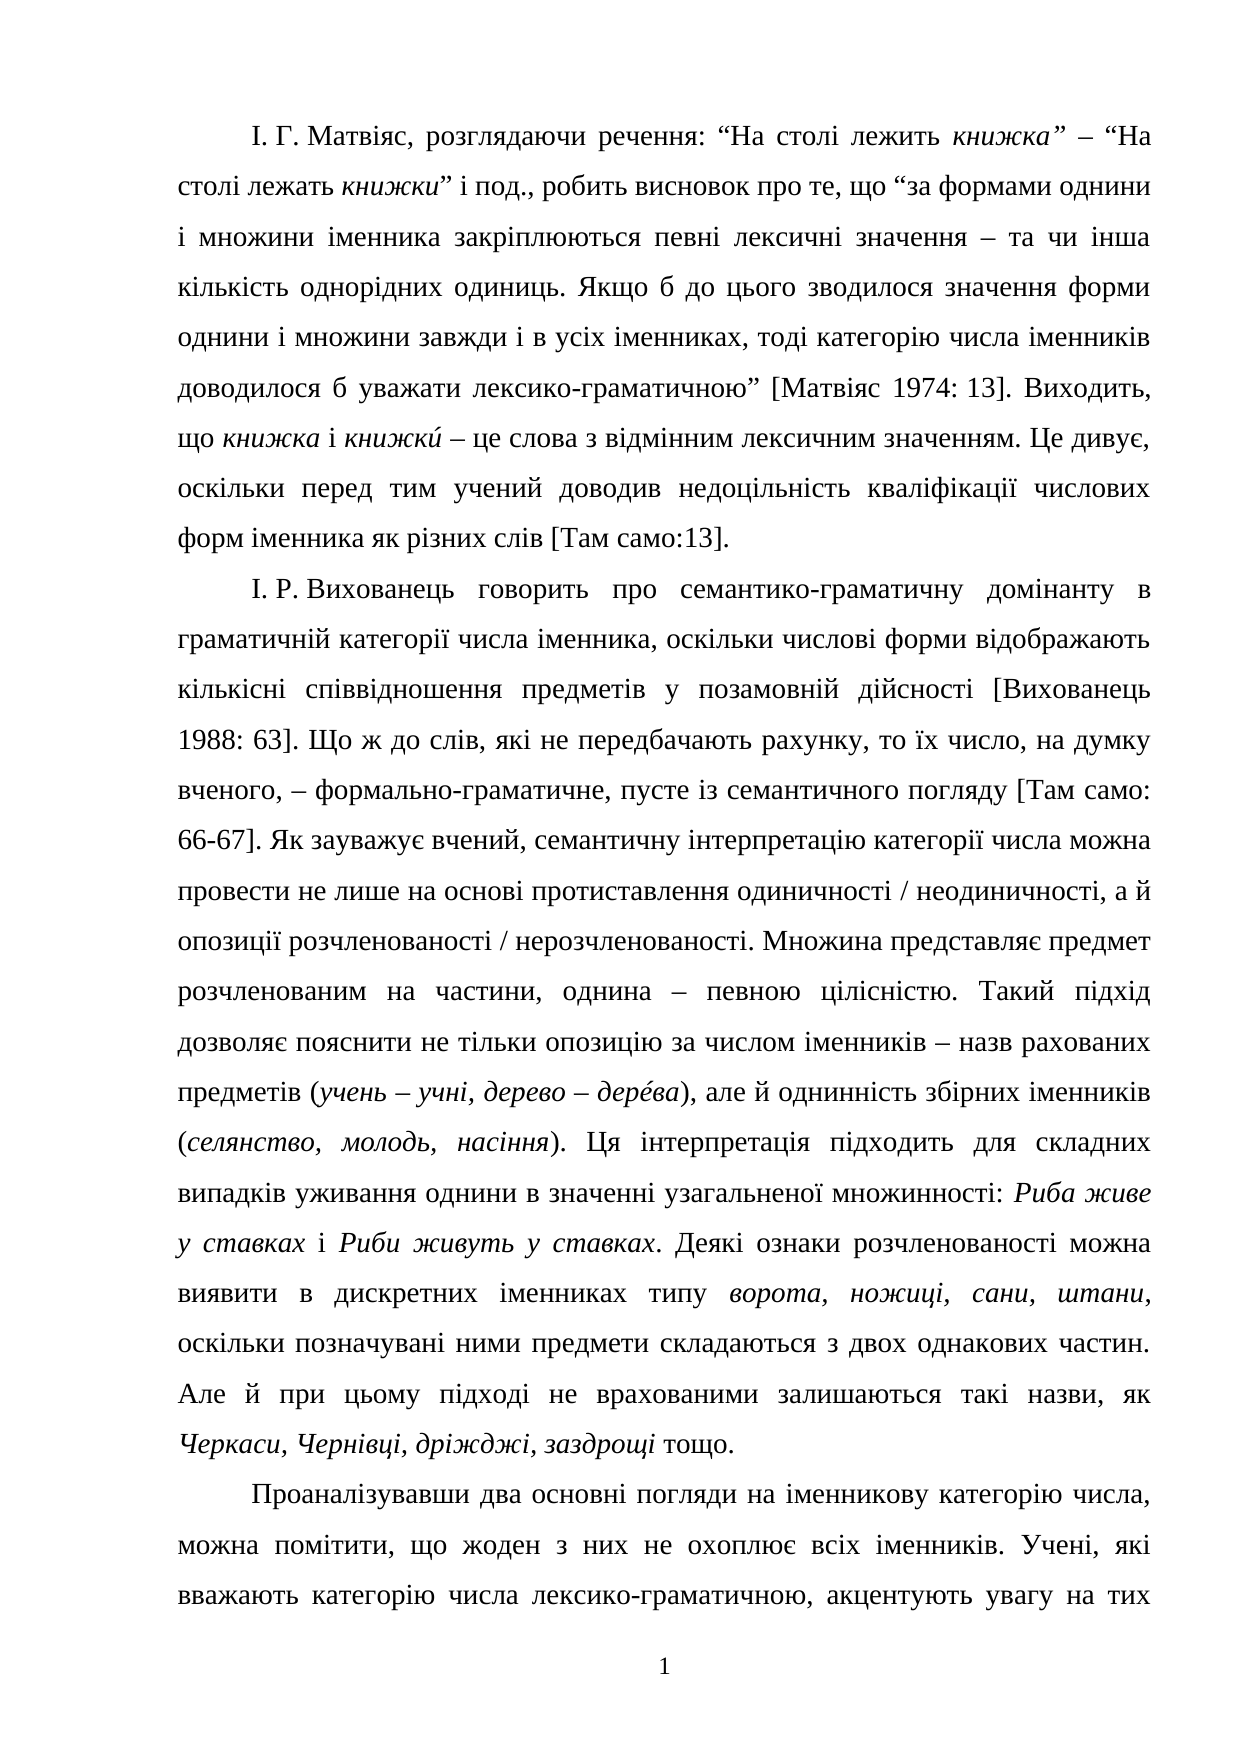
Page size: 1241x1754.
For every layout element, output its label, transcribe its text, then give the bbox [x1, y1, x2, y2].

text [177, 1477, 1152, 1611]
text І. Г. Матвіяс, розглядаючи речення: “На столі лежить книжка” – “На столі лежать книжки” і под., робить висновок про те, що “за формами однини і множини іменника закріплюються певні лексичні значення – та чи інша кількість однорідних одиниць. Якщо б до цього зводилося значення форми однини і множини завжди і в усіх іменниках, тоді категорію числа іменників доводилося б уважати лексико-граматичною” [Матвіяс 1974: 13]. Виходить, що книжка і книжкú – це слова з відмінним лексичним значенням. Це дивує, оскільки перед тим учений доводив недоцільність кваліфікації числових форм іменника як різних слів [Там само:13]. [177, 118, 1152, 554]
text І. Р. Вихованець говорить про семантико-граматичну домінанту в граматичній категорії числа іменника, оскільки числові форми відображають кількісні співвідношення предметів у позамовній дійсності [Вихованець 1988: 63]. Що ж до слів, які не передбачають рахунку, то їх число, на думку вченого, – формально-граматичне, пусте із семантичного погляду [Там само: 66-67]. Як зауважує вчений, семантичну інтерпретацію категорії числа можна провести не лише на основі протиставлення одиничності / неодиничності, а й опозиції розчленованості / нерозчленованості. Множина представляє предмет розчленованим на частини, однина – певною цілісністю. Такий підхід дозволяє пояснити не тільки опозицію за числом іменників – назв рахованих предметів (учень – учні, дерево – дерéва), але й однинність збірних іменників (селянство, молодь, насіння). Ця інтерпретація підходить для складних випадків уживання однини в значенні узагальненої множинності: Риба живе у ставках і Риби живуть у ставках. Деякі ознаки розчленованості можна виявити в дискретних іменниках типу ворота, ножиці, сани, штани, оскільки позначувані ними предмети складаються з двох однакових частин. Але й при цьому підході не врахованими залишаються такі назви, як Черкаси, Чернівці, дріжджі, заздрощі тощо. [177, 571, 1152, 1460]
